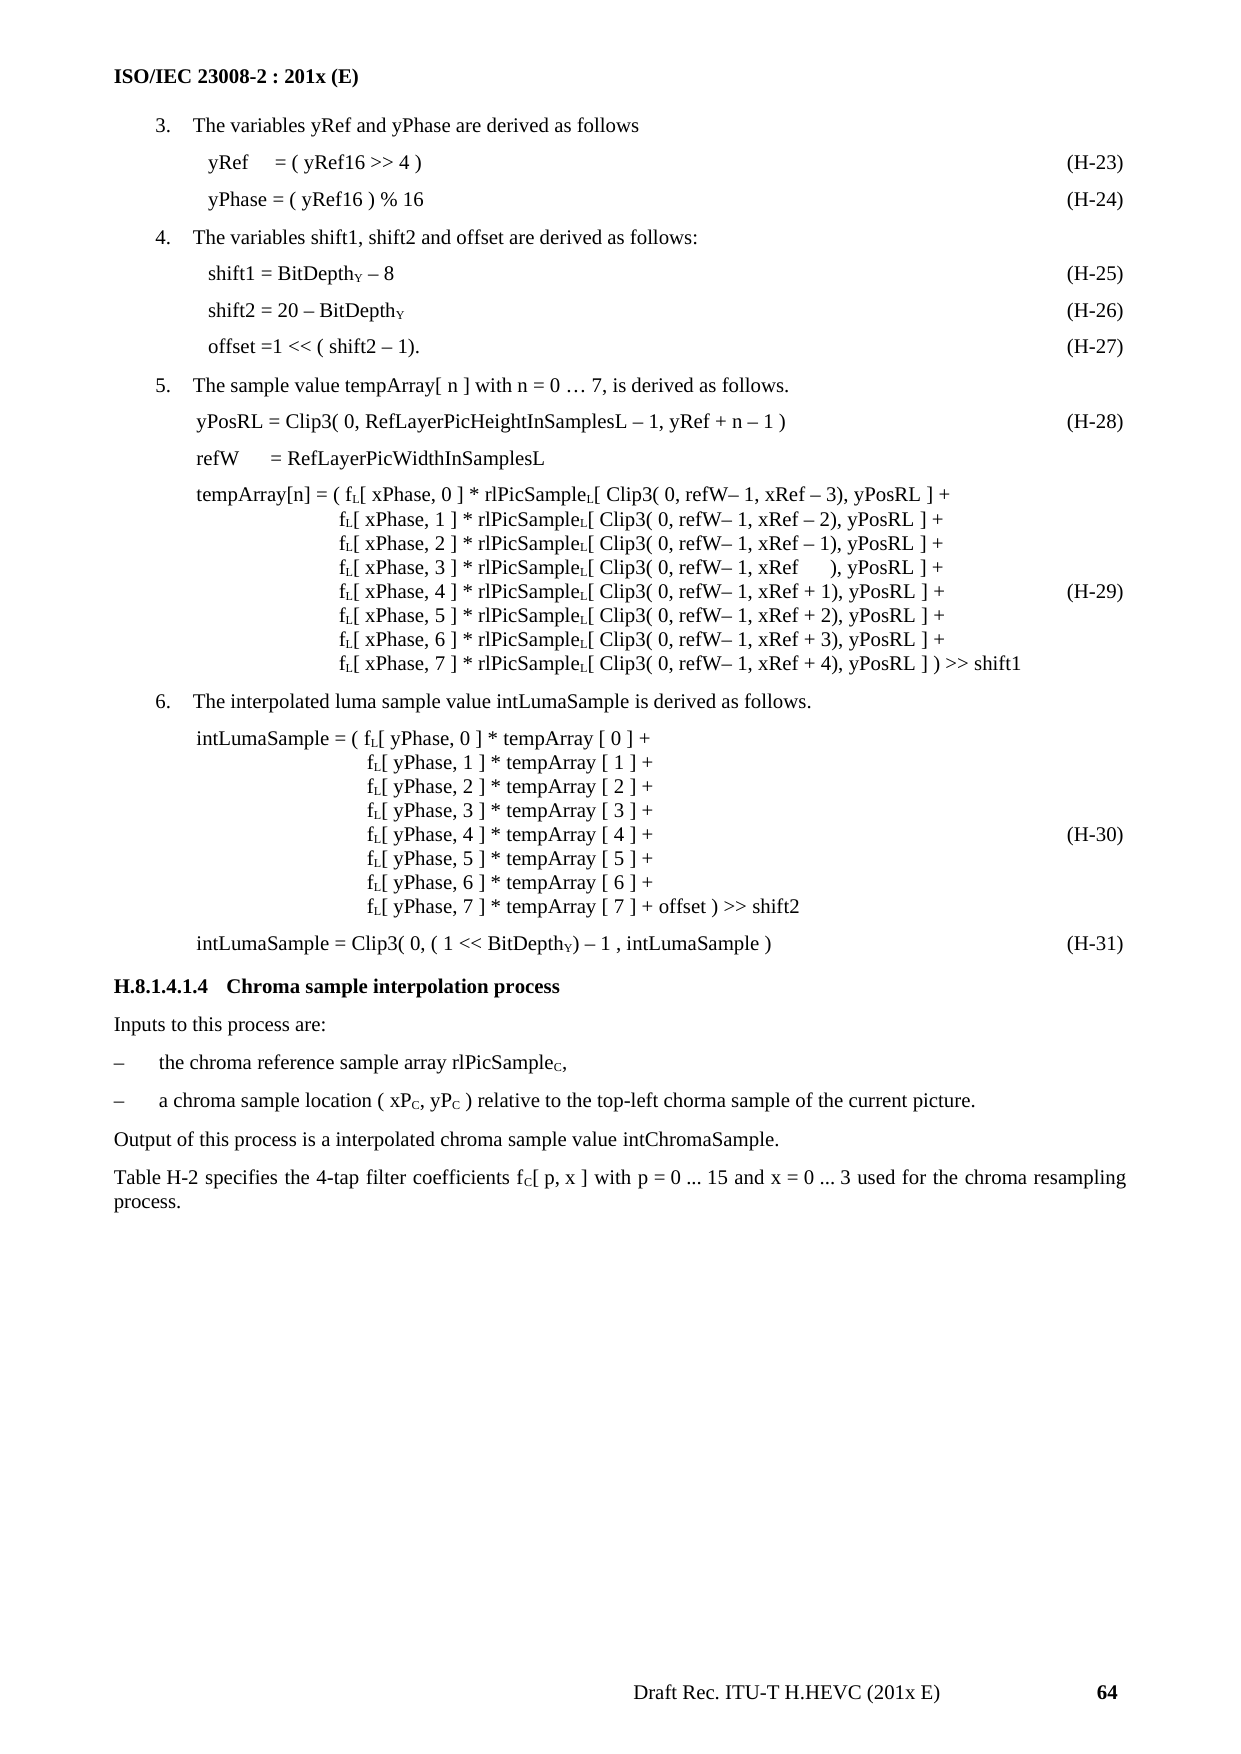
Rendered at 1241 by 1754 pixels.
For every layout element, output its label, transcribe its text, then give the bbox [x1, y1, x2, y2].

list The variables yRef and yPhase are derived as follows [155, 113, 1127, 137]
text yPosRL = Clip3( 0, RefLayerPicHeightInSamplesL – 1, yRef + n – 1 ) (H-28) [196, 409, 1127, 433]
text – the chroma reference sample array rlPicSampleC, [113, 1050, 1127, 1074]
text tempArray[n] = ( fL[ xPhase, 0 ] * rlPicSampleL[ Clip3( 0, refW– 1, xRef – 3), yPosRL ] + fL[ xPhase, 1 ] * rlPicSampleL[ Clip3( 0, refW– 1, xRef – 2), yPosRL ] + fL[ xPhase, 2 ] * rlPicSampleL[ Clip3( 0, refW– 1, xRef – 1), yPosRL ] + fL[ xPhase, 3 ] * rlPicSampleL[ Clip3( 0, refW– 1, xRef ), yPosRL ] + fL[ xPhase, 4 ] * rlPicSampleL[ Clip3( 0, refW– 1, xRef + 1), yPosRL ] + (H-29) fL[ xPhase, 5 ] * rlPicSampleL[ Clip3( 0, refW– 1, xRef + 2), yPosRL ] + fL[ xPhase, 6 ] * rlPicSampleL[ Clip3( 0, refW– 1, xRef + 3), yPosRL ] + fL[ xPhase, 7 ] * rlPicSampleL[ Clip3( 0, refW– 1, xRef + 4), yPosRL ] ) >> shift1 [196, 482, 1127, 675]
text intLumaSample = ( fL[ yPhase, 0 ] * tempArray [ 0 ] + fL[ yPhase, 1 ] * tempArray [ 1 ] + fL[ yPhase, 2 ] * tempArray [ 2 ] + fL[ yPhase, 3 ] * tempArray [ 3 ] + fL[ yPhase, 4 ] * tempArray [ 4 ] + (H-30) fL[ yPhase, 5 ] * tempArray [ 5 ] + fL[ yPhase, 6 ] * tempArray [ 6 ] + fL[ yPhase, 7 ] * tempArray [ 7 ] + offset ) >> shift2 [196, 726, 1127, 918]
text refW = RefLayerPicWidthInSamplesL [196, 446, 1127, 470]
text Inputs to this process are: [113, 1012, 1127, 1036]
text offset =1 << ( shift2 – 1). (H-27) [208, 334, 1127, 358]
text intLumaSample = Clip3( 0, ( 1 << BitDepthY) – 1 , intLumaSample ) (H-31) [196, 931, 1127, 955]
list The interpolated luma sample value intLumaSample is derived as follows. [155, 689, 1127, 713]
text shift2 = 20 – BitDepthY (H-26) [208, 298, 1127, 322]
list The sample value tempArray[ n ] with n = 0 … 7, is derived as follows. [155, 373, 1127, 397]
text Chroma sample interpolation process [113, 973, 1127, 998]
list Table H-2 specifies the 4-tap filter coefficients fC[ p, x ] with p = 0 ... 15 and x = 0 ... 3 used for the chroma resampling process. [113, 1165, 1127, 1213]
text yRef = ( yRef16 >> 4 ) (H-23) [208, 150, 1127, 174]
list The variables shift1, shift2 and offset are derived as follows: [155, 225, 1127, 249]
text yPhase = ( yRef16 ) % 16 (H-24) [208, 187, 1127, 211]
text Output of this process is a interpolated chroma sample value intChromaSample. [113, 1126, 1127, 1151]
text shift1 = BitDepthY – 8 (H-25) [208, 261, 1127, 285]
text – a chroma sample location ( xPC, yPC ) relative to the top-left chorma sample of the current picture. [113, 1088, 1127, 1112]
